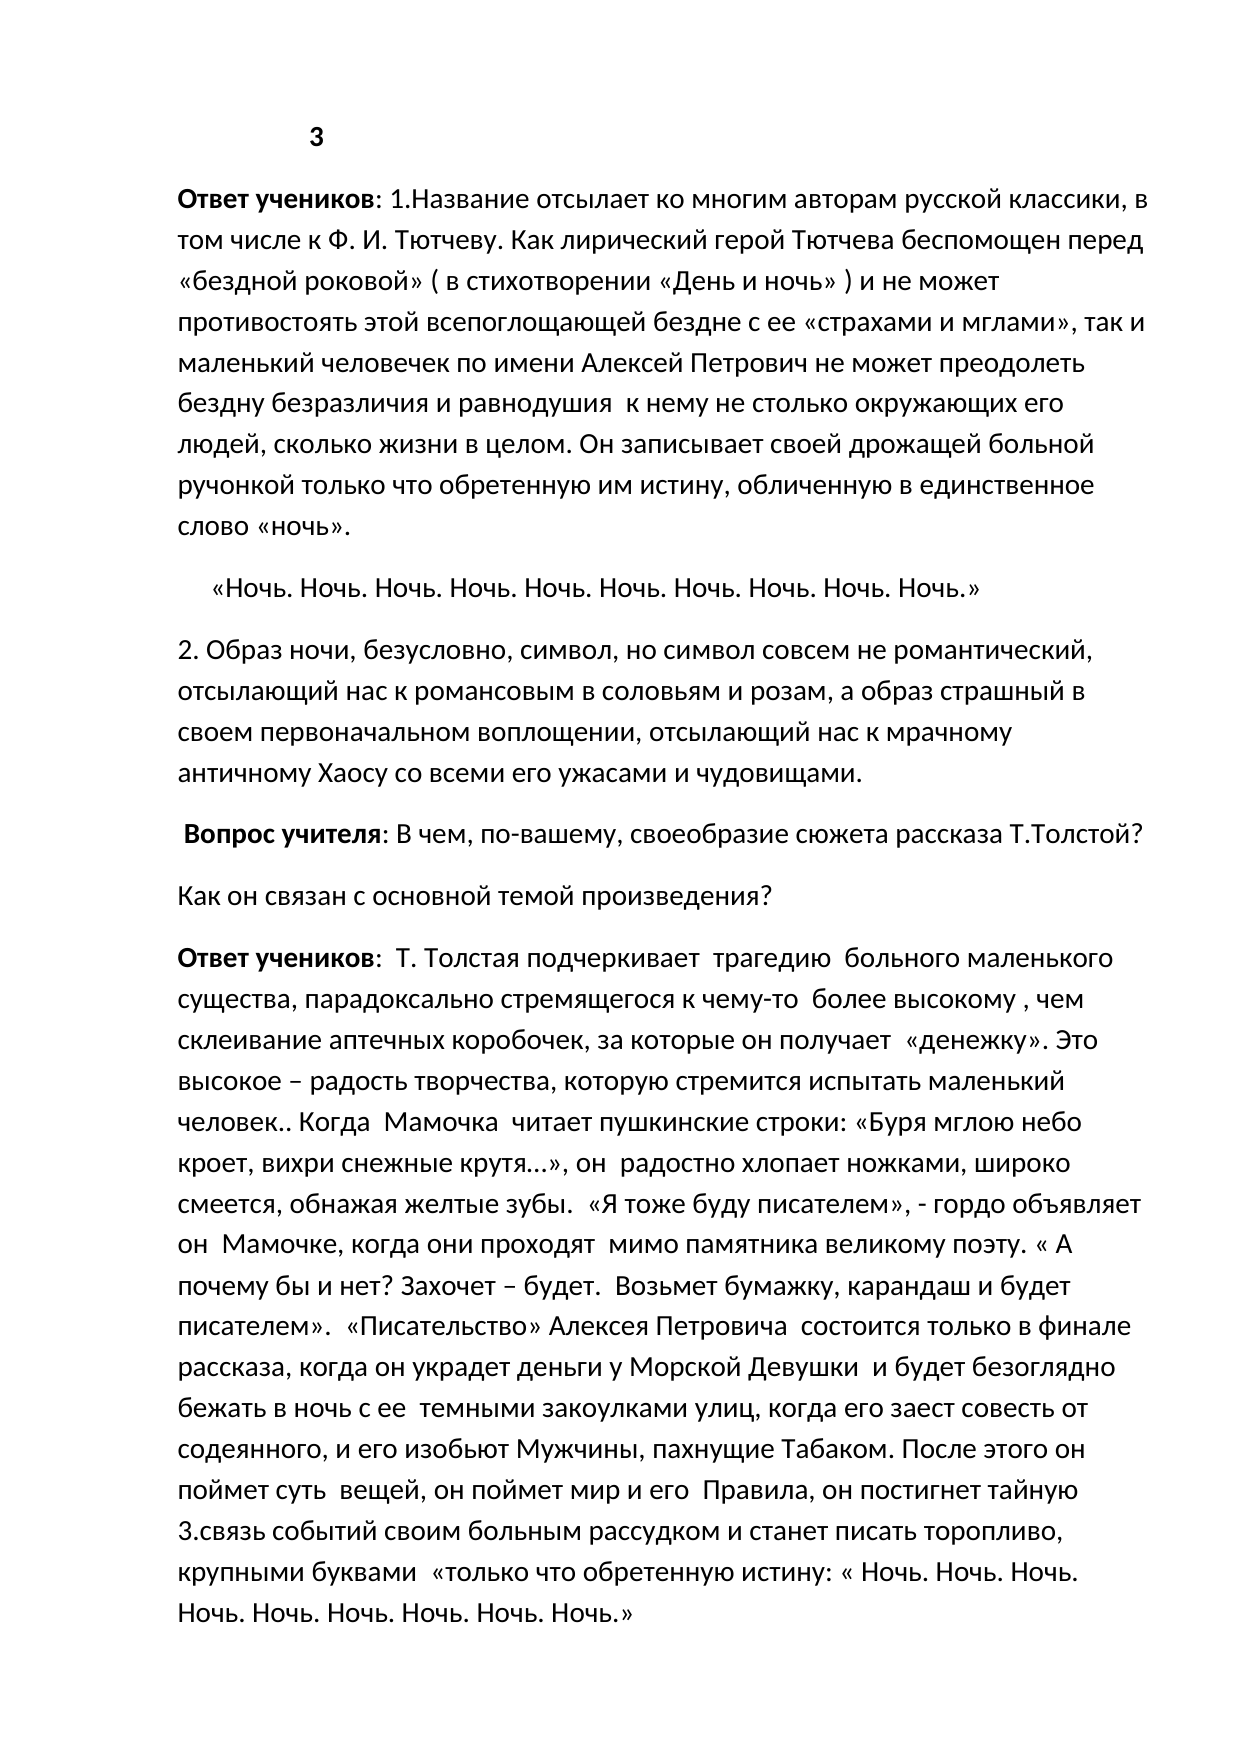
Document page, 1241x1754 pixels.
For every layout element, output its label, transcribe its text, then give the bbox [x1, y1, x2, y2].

text 2. Образ ночи, безусловно, символ, но символ совсем не романтический, отсылающий нас к романсовым в соловьям и розам, а образ страшный в своем первоначальном воплощении, отсылающий нас к мрачному античному Хаосу со всеми его ужасами и чудовищами. [177, 631, 1152, 789]
text Ответ учеников: 1.Название отсылает ко многим авторам русской классики, в том числе к Ф. И. Тютчеву. Как лирический герой Тютчева беспомощен перед «бездной роковой» ( в стихотворении «День и ночь» ) и не может противостоять этой всепоглощающей бездне с ее «страхами и мглами», так и маленький человечек по имени Алексей Петрович не может преодолеть бездну безразличия и равнодушия к нему не столько окружающих его людей, сколько жизни в целом. Он записывает своей дрожащей больной ручонкой только что обретенную им истину, обличенную в единственное слово «ночь». [177, 180, 1152, 543]
text Как он связан с основной темой произведения? [177, 877, 1152, 913]
text «Ночь. Ночь. Ночь. Ночь. Ночь. Ночь. Ночь. Ночь. Ночь. Ночь.» [177, 569, 1152, 605]
text Вопрос учителя: В чем, по-вашему, своеобразие сюжета рассказа Т.Толстой? [177, 816, 1152, 851]
text Ответ учеников: Т. Толстая подчеркивает трагедию больного маленького существа, парадоксально стремящегося к чему-то более высокому , чем склеивание аптечных коробочек, за которые он получает «денежку». Это высокое – радость творчества, которую стремится испытать маленький человек.. Когда Мамочка читает пушкинские строки: «Буря мглою небо кроет, вихри снежные крутя…», он радостно хлопает ножками, широко смеется, обнажая желтые зубы. «Я тоже буду писателем», - гордо объявляет он Мамочке, когда они проходят мимо памятника великому поэту. « А почему бы и нет? Захочет – будет. Возьмет бумажку, карандаш и будет писателем». «Писательство» Алексея Петровича состоится только в финале рассказа, когда он украдет деньги у Морской Девушки и будет безоглядно бежать в ночь с ее темными закоулками улиц, когда его заест совесть от содеянного, и его изобьют Мужчины, пахнущие Табаком. После этого он поймет суть вещей, он поймет мир и его Правила, он постигнет тайную 3.связь событий своим больным рассудком и станет писать торопливо, крупными буквами «только что обретенную истину: « Ночь. Ночь. Ночь. Ночь. Ночь. Ночь. Ночь. Ночь. Ночь.» [177, 939, 1152, 1630]
text 3 [177, 118, 1152, 154]
